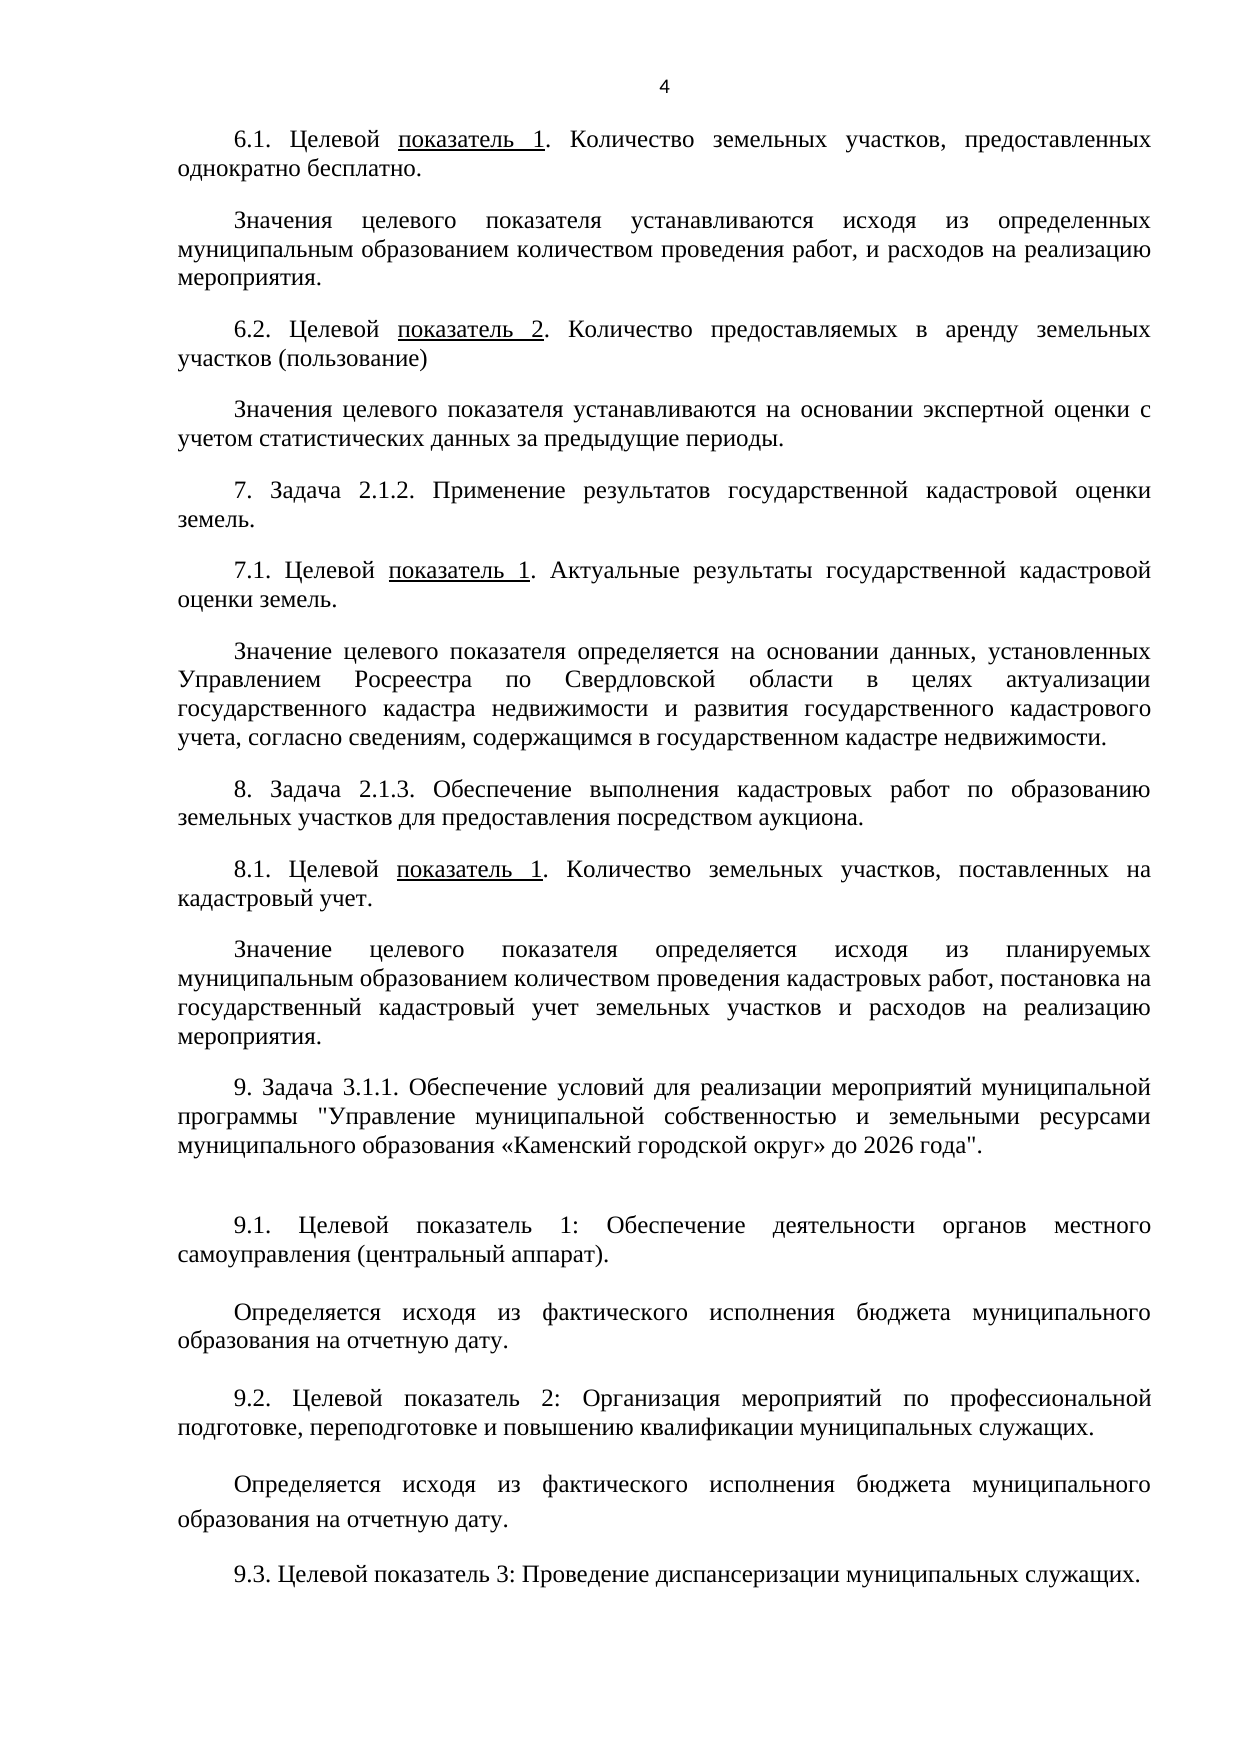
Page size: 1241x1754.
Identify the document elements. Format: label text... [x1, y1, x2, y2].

text Определяется исходя из фактического исполнения бюджета муниципального образования на отчетную дату. [177, 1297, 1152, 1354]
text 9. Задача 3.1.1. Обеспечение условий для реализации мероприятий муниципальной программы "Управление муниципальной собственностью и земельными ресурсами муниципального образования «Каменский городской округ» до 2026 года". [177, 1072, 1152, 1159]
text 8.1. Целевой показатель 1. Количество земельных участков, поставленных на кадастровый учет. [177, 854, 1152, 912]
text 9.3. Целевой показатель 3: Проведение диспансеризации муниципальных служащих. [177, 1559, 1152, 1588]
text Значения целевого показателя устанавливаются на основании экспертной оценки с учетом статистических данных за предыдущие периоды. [177, 394, 1152, 452]
text 9.1. Целевой показатель 1: Обеспечение деятельности органов местного самоуправления (центральный аппарат). [177, 1210, 1152, 1268]
text 6.1. Целевой показатель 1. Количество земельных участков, предоставленных однократно бесплатно. [177, 124, 1152, 182]
text 6.2. Целевой показатель 2. Количество предоставляемых в аренду земельных участков (пользование) [177, 314, 1152, 372]
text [177, 1469, 1152, 1532]
text Значение целевого показателя определяется исходя из планируемых муниципальным образованием количеством проведения кадастровых работ, постановка на государственный кадастровый учет земельных участков и расходов на реализацию мероприятия. [177, 934, 1152, 1049]
text Значение целевого показателя определяется на основании данных, установленных Управлением Росреестра по Свердловской области в целях актуализации государственного кадастра недвижимости и развития государственного кадастрового учета, согласно сведениям, содержащимся в государственном кадастре недвижимости. [177, 636, 1152, 751]
text 8. Задача 2.1.3. Обеспечение выполнения кадастровых работ по образованию земельных участков для предоставления посредством аукциона. [177, 774, 1152, 831]
text 7.1. Целевой показатель 1. Актуальные результаты государственной кадастровой оценки земель. [177, 555, 1152, 613]
text 9.2. Целевой показатель 2: Организация мероприятий по профессиональной подготовке, переподготовке и повышению квалификации муниципальных служащих. [177, 1383, 1152, 1440]
text 7. Задача 2.1.2. Применение результатов государственной кадастровой оценки земель. [177, 475, 1152, 532]
text Значения целевого показателя устанавливаются исходя из определенных муниципальным образованием количеством проведения работ, и расходов на реализацию мероприятия. [177, 205, 1152, 291]
